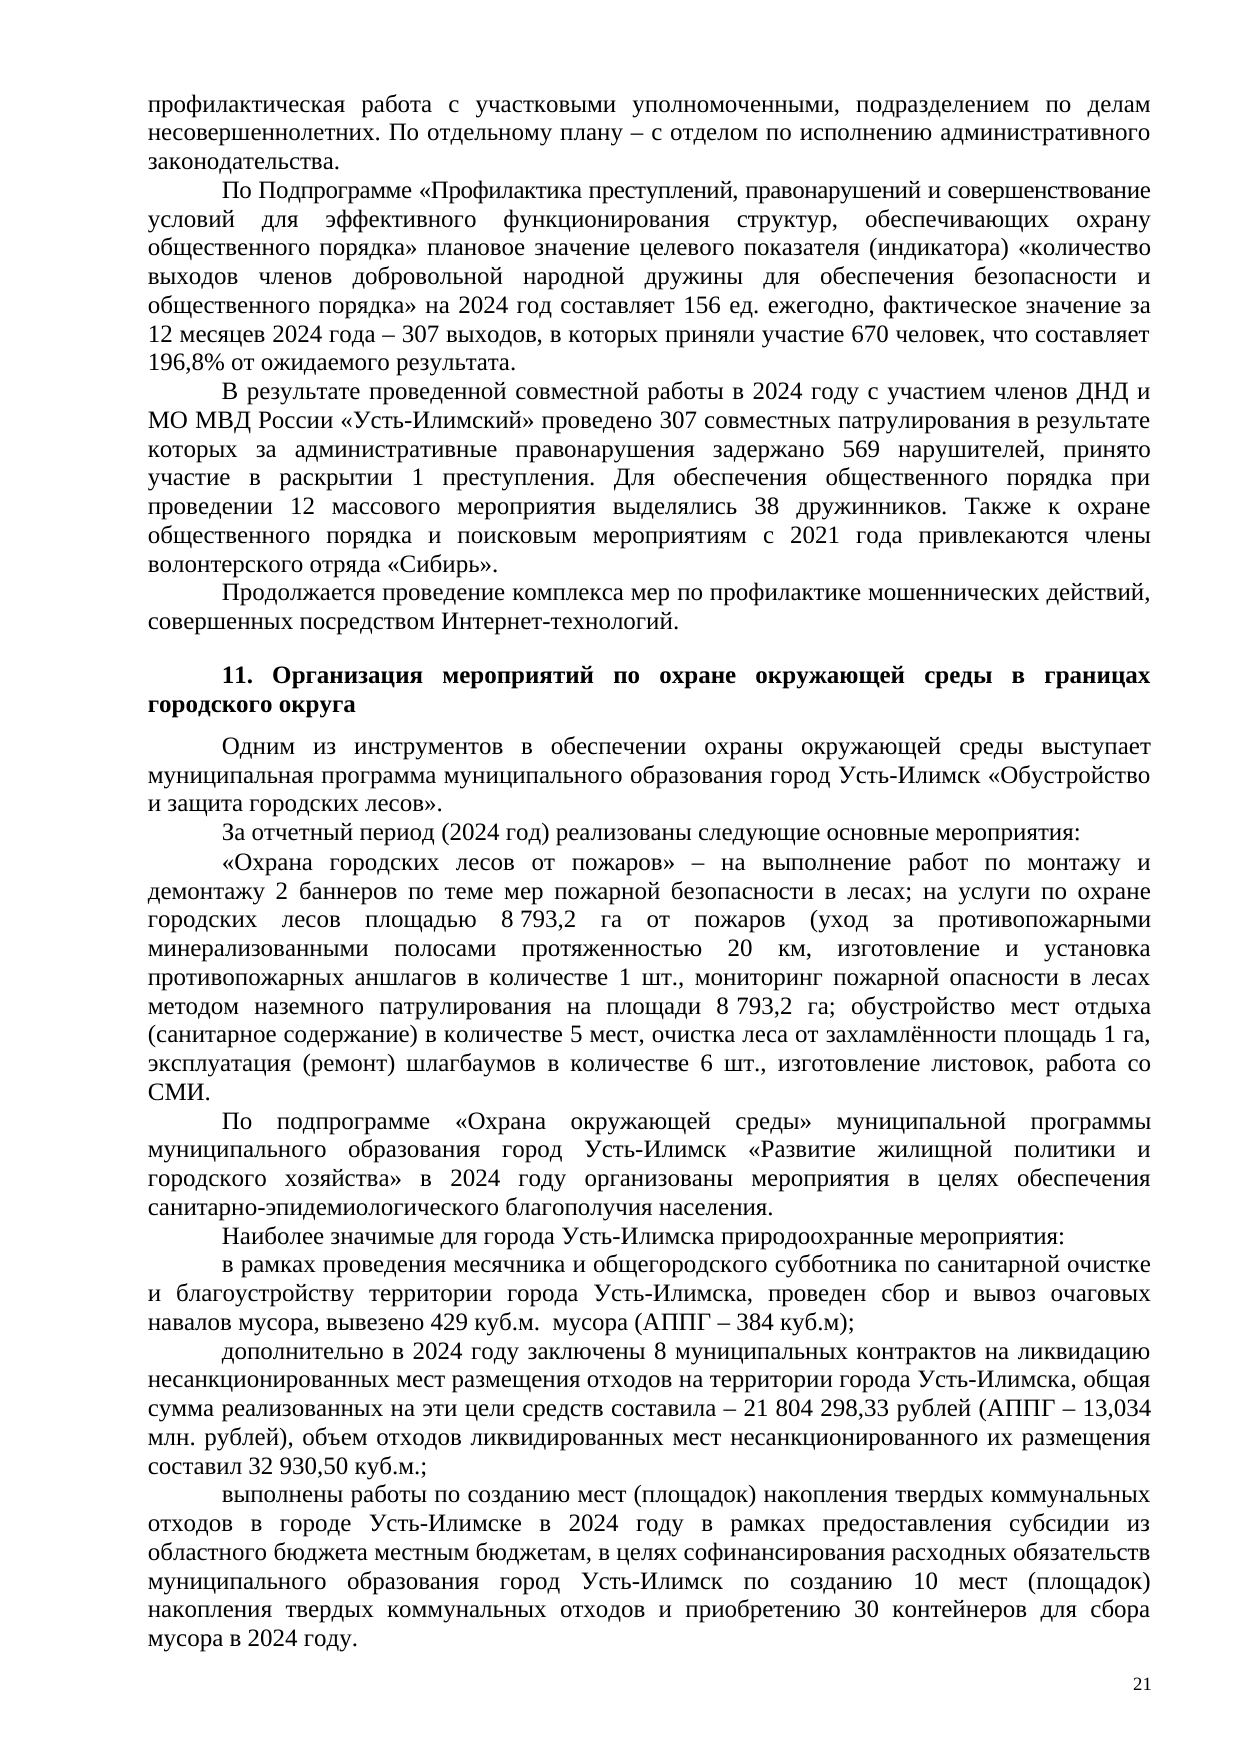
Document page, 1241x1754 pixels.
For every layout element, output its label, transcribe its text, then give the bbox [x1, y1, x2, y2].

text Наиболее значимые для города Усть-Илимска природоохранные мероприятия: [148, 1221, 1152, 1249]
subtitle 11. Организация мероприятий по охране окружающей среды в границах городского округа [148, 660, 1152, 717]
text Продолжается проведение комплекса мер по профилактике мошеннических действий, совершенных посредством Интернет-технологий. [148, 577, 1152, 635]
text По подпрограмме «Охрана окружающей среды» муниципальной программы муниципального образования город Усть-Илимск «Развитие жилищной политики и городского хозяйства» в 2024 году организованы мероприятия в целях обеспечения санитарно-эпидемиологического благополучия населения. [148, 1106, 1152, 1221]
text В результате проведенной совместной работы в 2024 году с участием членов ДНД и МО МВД России «Усть-Илимский» проведено 307 совместных патрулирования в результате которых за административные правонарушения задержано 569 нарушителей, принято участие в раскрытии 1 преступления. Для обеспечения общественного порядка при проведении 12 массового мероприятия выделялись 38 дружинников. Также к охране общественного порядка и поисковым мероприятиям с 2021 года привлекаются члены волонтерского отряда «Сибирь». [148, 376, 1152, 577]
text «Охрана городских лесов от пожаров» – на выполнение работ по монтажу и демонтажу 2 баннеров по теме мер пожарной безопасности в лесах; на услуги по охране городских лесов площадью 8 793,2 га от пожаров (уход за противопожарными минерализованными полосами протяженностью 20 км, изготовление и установка противопожарных аншлагов в количестве 1 шт., мониторинг пожарной опасности в лесах методом наземного патрулирования на площади 8 793,2 га; обустройство мест отдыха (санитарное содержание) в количестве 5 мест, очистка леса от захламлённости площадь 1 га, эксплуатация (ремонт) шлагбаумов в количестве 6 шт., изготовление листовок, работа со СМИ. [148, 847, 1152, 1106]
text За отчетный период (2024 год) реализованы следующие основные мероприятия: [148, 816, 1158, 846]
text выполнены работы по созданию мест (площадок) накопления твердых коммунальных отходов в городе Усть-Илимске в 2024 году в рамках предоставления субсидии из областного бюджета местным бюджетам, в целях софинансирования расходных обязательств муниципального образования город Усть-Илимск по созданию 10 мест (площадок) накопления твердых коммунальных отходов и приобретению 30 контейнеров для сбора мусора в 2024 году. [148, 1479, 1152, 1652]
text дополнительно в 2024 году заключены 8 муниципальных контрактов на ликвидацию несанкционированных мест размещения отходов на территории города Усть-Илимска, общая сумма реализованных на эти цели средств составила – 21 804 298,33 рублей (АППГ – 13,034 млн. рублей), объем отходов ликвидированных мест несанкционированного их размещения составил 32 930,50 куб.м.; [148, 1336, 1152, 1479]
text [148, 89, 1152, 175]
text По Подпрограмме «Профилактика преступлений, правонарушений и совершенствование условий для эффективного функционирования структур, обеспечивающих охрану общественного порядка» плановое значение целевого показателя (индикатора) «количество выходов членов добровольной народной дружины для обеспечения безопасности и общественного порядка» на 2024 год составляет 156 ед. ежегодно, фактическое значение за 12 месяцев 2024 года – 307 выходов, в которых приняли участие 670 человек, что составляет 196,8% от ожидаемого результата. [148, 175, 1152, 376]
text в рамках проведения месячника и общегородского субботника по санитарной очистке и благоустройству территории города Усть-Илимска, проведен сбор и вывоз очаговых навалов мусора, вывезено 429 куб.м. мусора (АППГ – 384 куб.м); [148, 1249, 1152, 1336]
text Одним из инструментов в обеспечении охраны окружающей среды выступает муниципальная программа муниципального образования город Усть-Илимск «Обустройство и защита городских лесов». [148, 731, 1158, 816]
